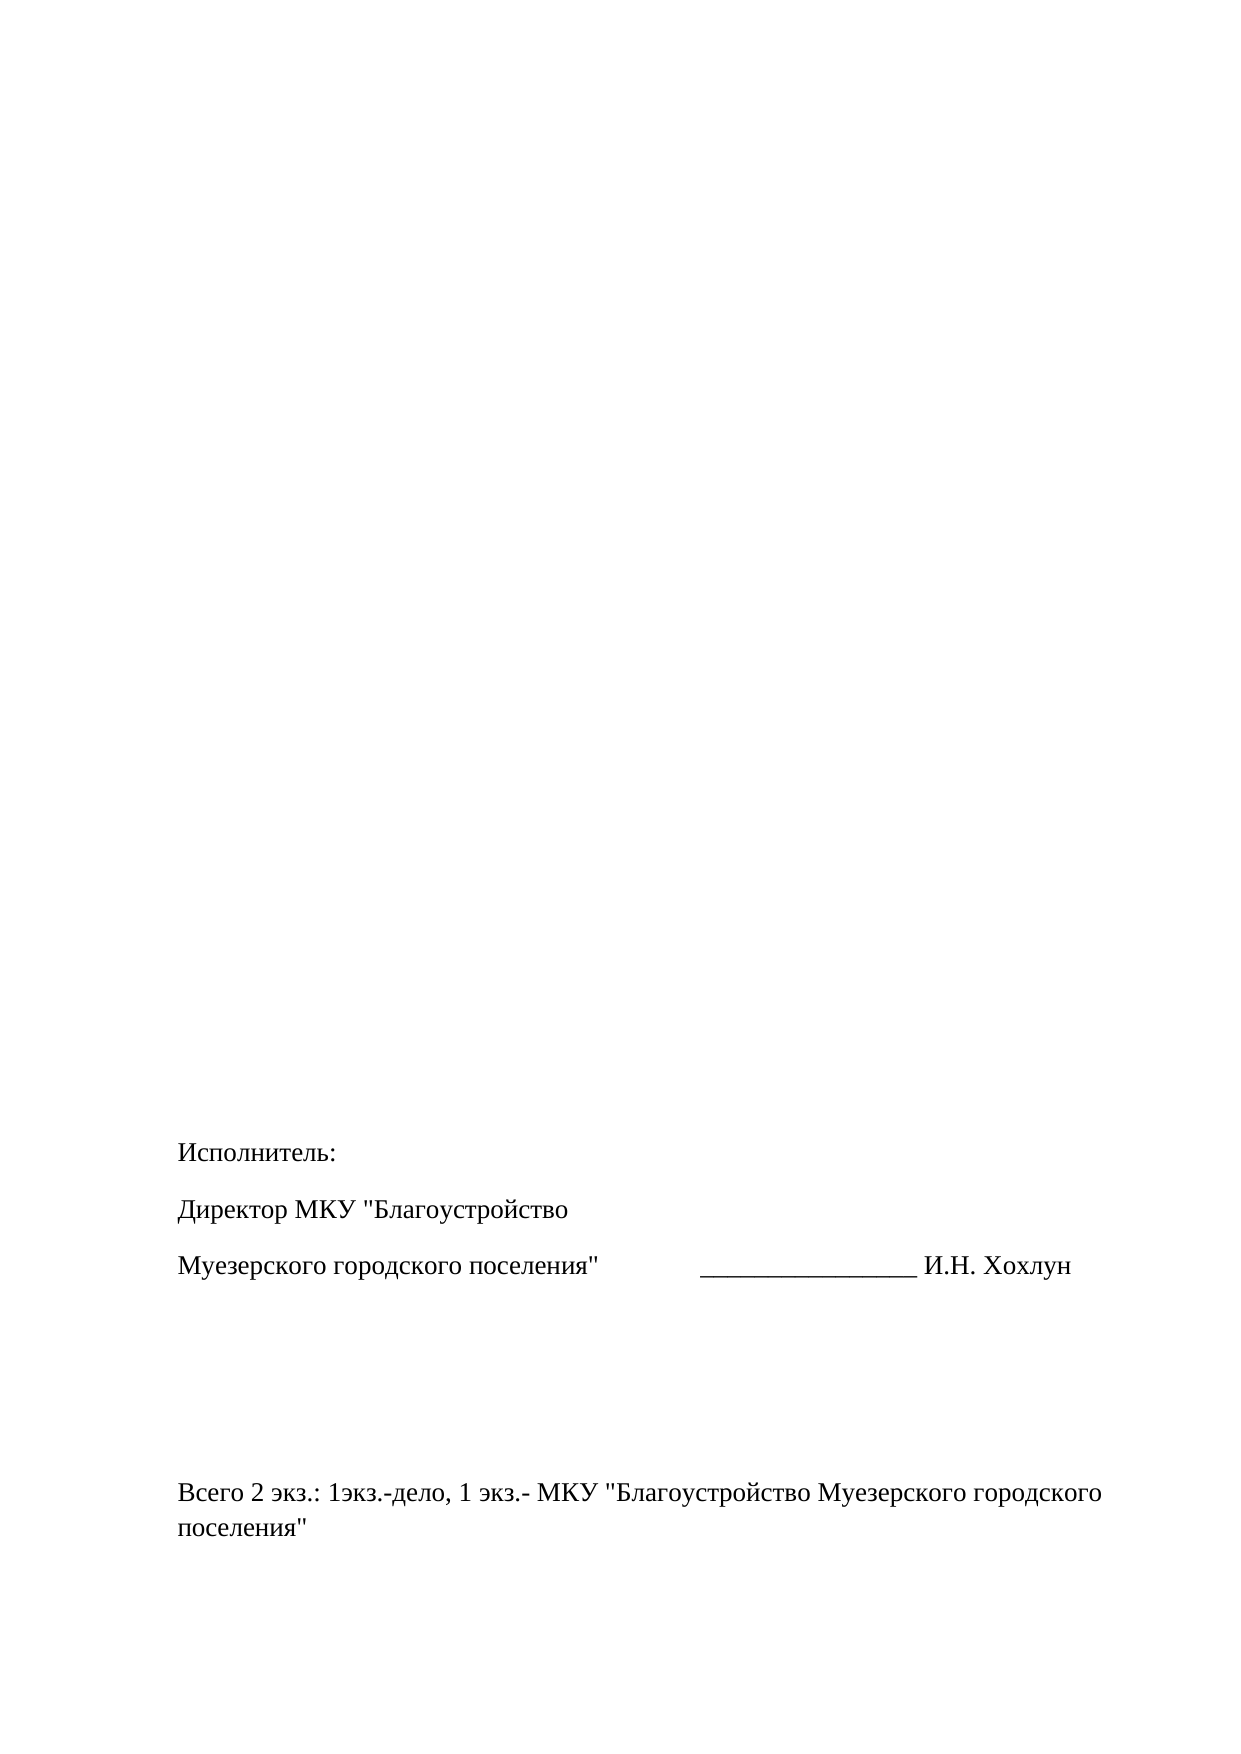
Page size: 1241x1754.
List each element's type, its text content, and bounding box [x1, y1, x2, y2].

text Директор МКУ "Благоустройство [177, 1193, 1152, 1224]
text Муезерского городского поселения" ________________ И.Н. Хохлун [177, 1249, 1152, 1281]
text Исполнитель: [177, 1136, 1152, 1167]
text Всего 2 экз.: 1экз.-дело, 1 экз.- МКУ "Благоустройство Муезерского городского поселения" [177, 1476, 1152, 1542]
